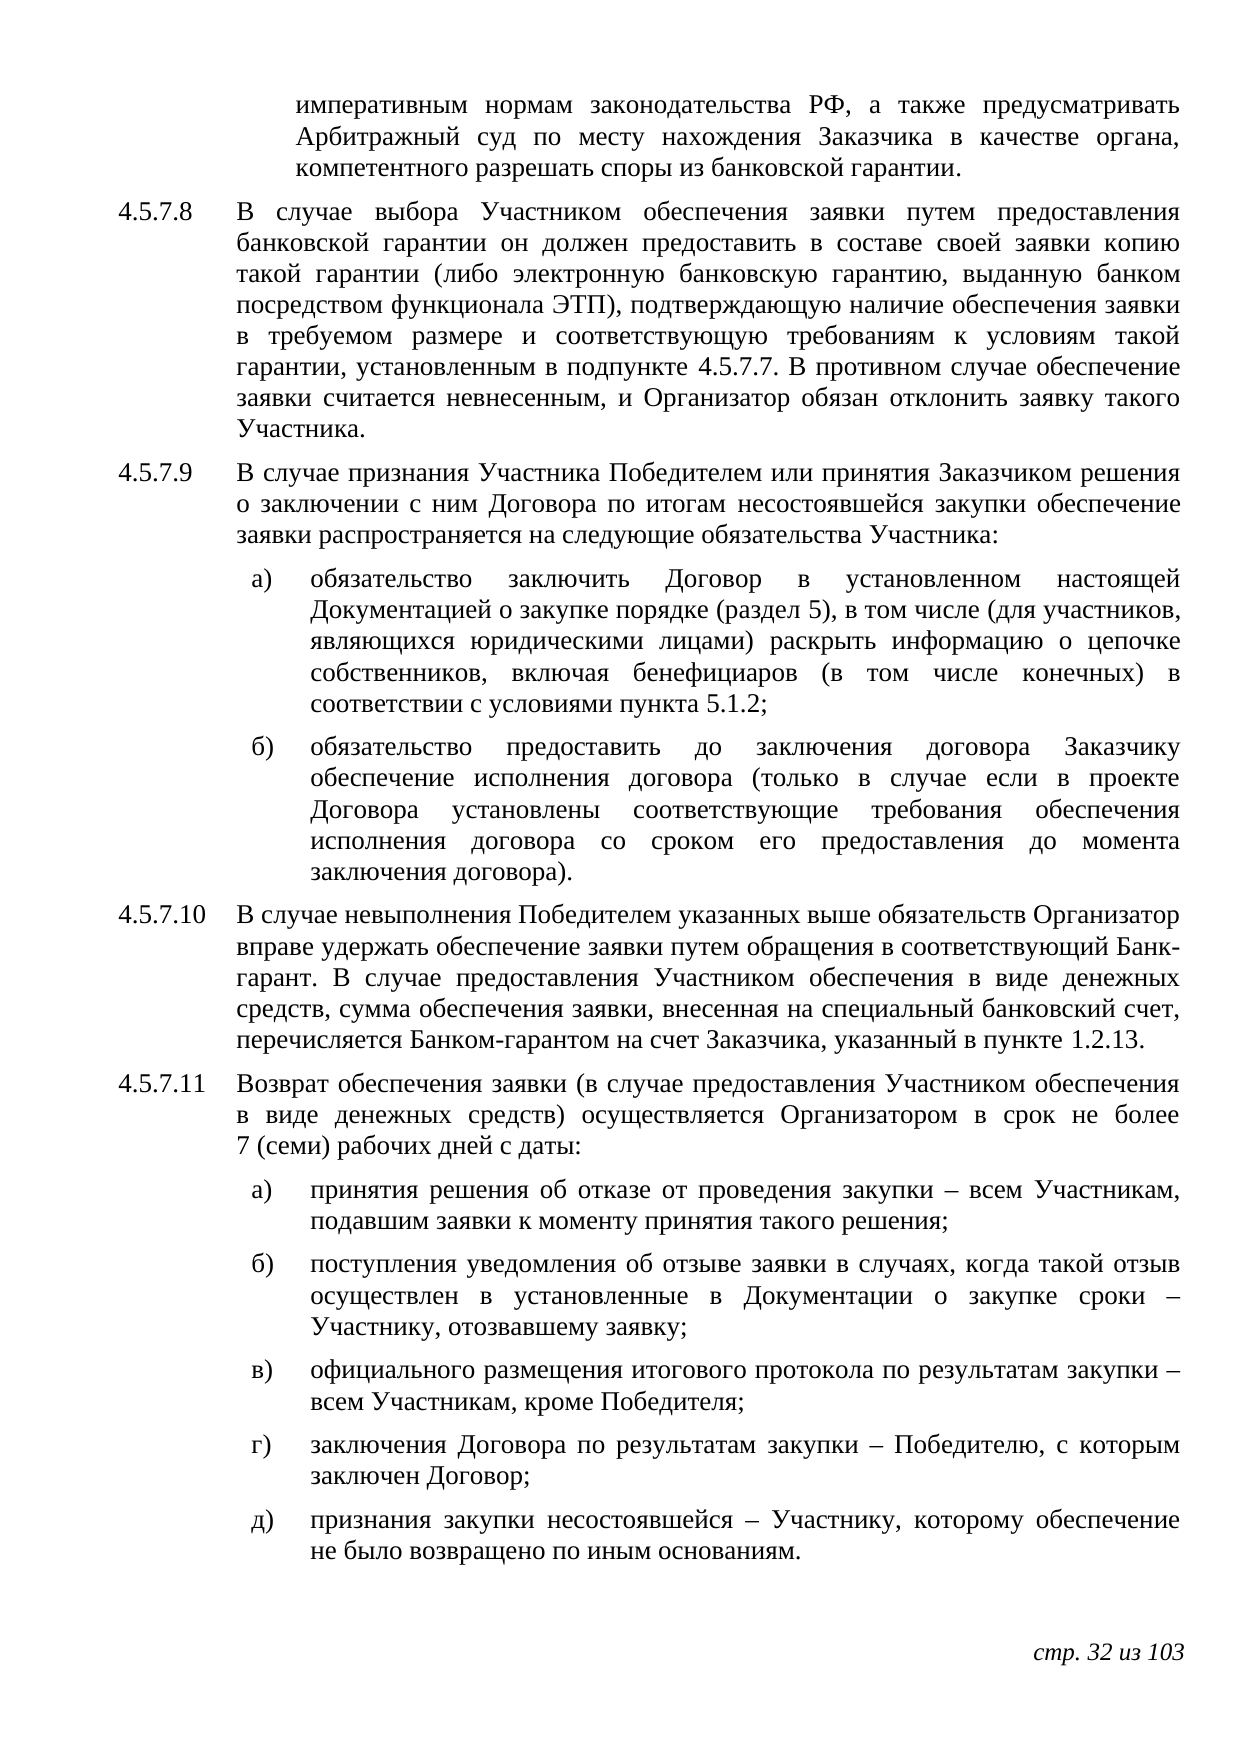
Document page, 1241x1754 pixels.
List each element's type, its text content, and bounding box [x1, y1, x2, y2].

text обязательство заключить Договор в установленном настоящей Документацией о закупке порядке (раздел 5), в том числе (для участников, являющихся юридическими лицами) раскрыть информацию о цепочке собственников, включая бенефициаров (в том числе конечных) в соответствии с условиями пункта 5.1.2; [251, 562, 1181, 718]
text признания закупки несостоявшейся – Участнику, которому обеспечение не было возвращено по иным основаниям. [251, 1503, 1181, 1565]
text В случае выбора Участником обеспечения заявки путем предоставления банковской гарантии он должен предоставить в составе своей заявки копию такой гарантии (либо электронную банковскую гарантию, выданную банком посредством функционала ЭТП), подтверждающую наличие обеспечения заявки в требуемом размере и соответствующую требованиям к условиям такой гарантии, установленным в подпункте 4.5.7.7. В противном случае обеспечение заявки считается невнесенным, и Организатор обязан отклонить заявку такого Участника. [118, 194, 1181, 444]
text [251, 89, 1181, 182]
text Возврат обеспечения заявки (в случае предоставления Участником обеспечения в виде денежных средств) осуществляется Организатором в срок не более 7 (семи) рабочих дней с даты: [118, 1067, 1181, 1160]
text заключения Договора по результатам закупки – Победителю, с которым заключен Договор; [251, 1428, 1181, 1491]
text официального размещения итогового протокола по результатам закупки – всем Участникам, кроме Победителя; [251, 1353, 1181, 1416]
text В случае невыполнения Победителем указанных выше обязательств Организатор вправе удержать обеспечение заявки путем обращения в соответствующий Банк-гарант. В случае предоставления Участником обеспечения в виде денежных средств, сумма обеспечения заявки, внесенная на специальный банковский счет, перечисляется Банком-гарантом на счет Заказчика, указанный в пункте 1.2.13. [118, 899, 1181, 1054]
text принятия решения об отказе от проведения закупки – всем Участникам, подавшим заявки к моменту принятия такого решения; [251, 1173, 1181, 1235]
text обязательство предоставить до заключения договора Заказчику обеспечение исполнения договора (только в случае если в проекте Договора установлены соответствующие требования обеспечения исполнения договора со сроком его предоставления до момента заключения договора). [251, 730, 1181, 886]
text поступления уведомления об отзыве заявки в случаях, когда такой отзыв осуществлен в установленные в Документации о закупке сроки – Участнику, отозвавшему заявку; [251, 1248, 1181, 1341]
text В случае признания Участника Победителем или принятия Заказчиком решения о заключении с ним Договора по итогам несостоявшейся закупки обеспечение заявки распространяется на следующие обязательства Участника: [118, 456, 1181, 550]
